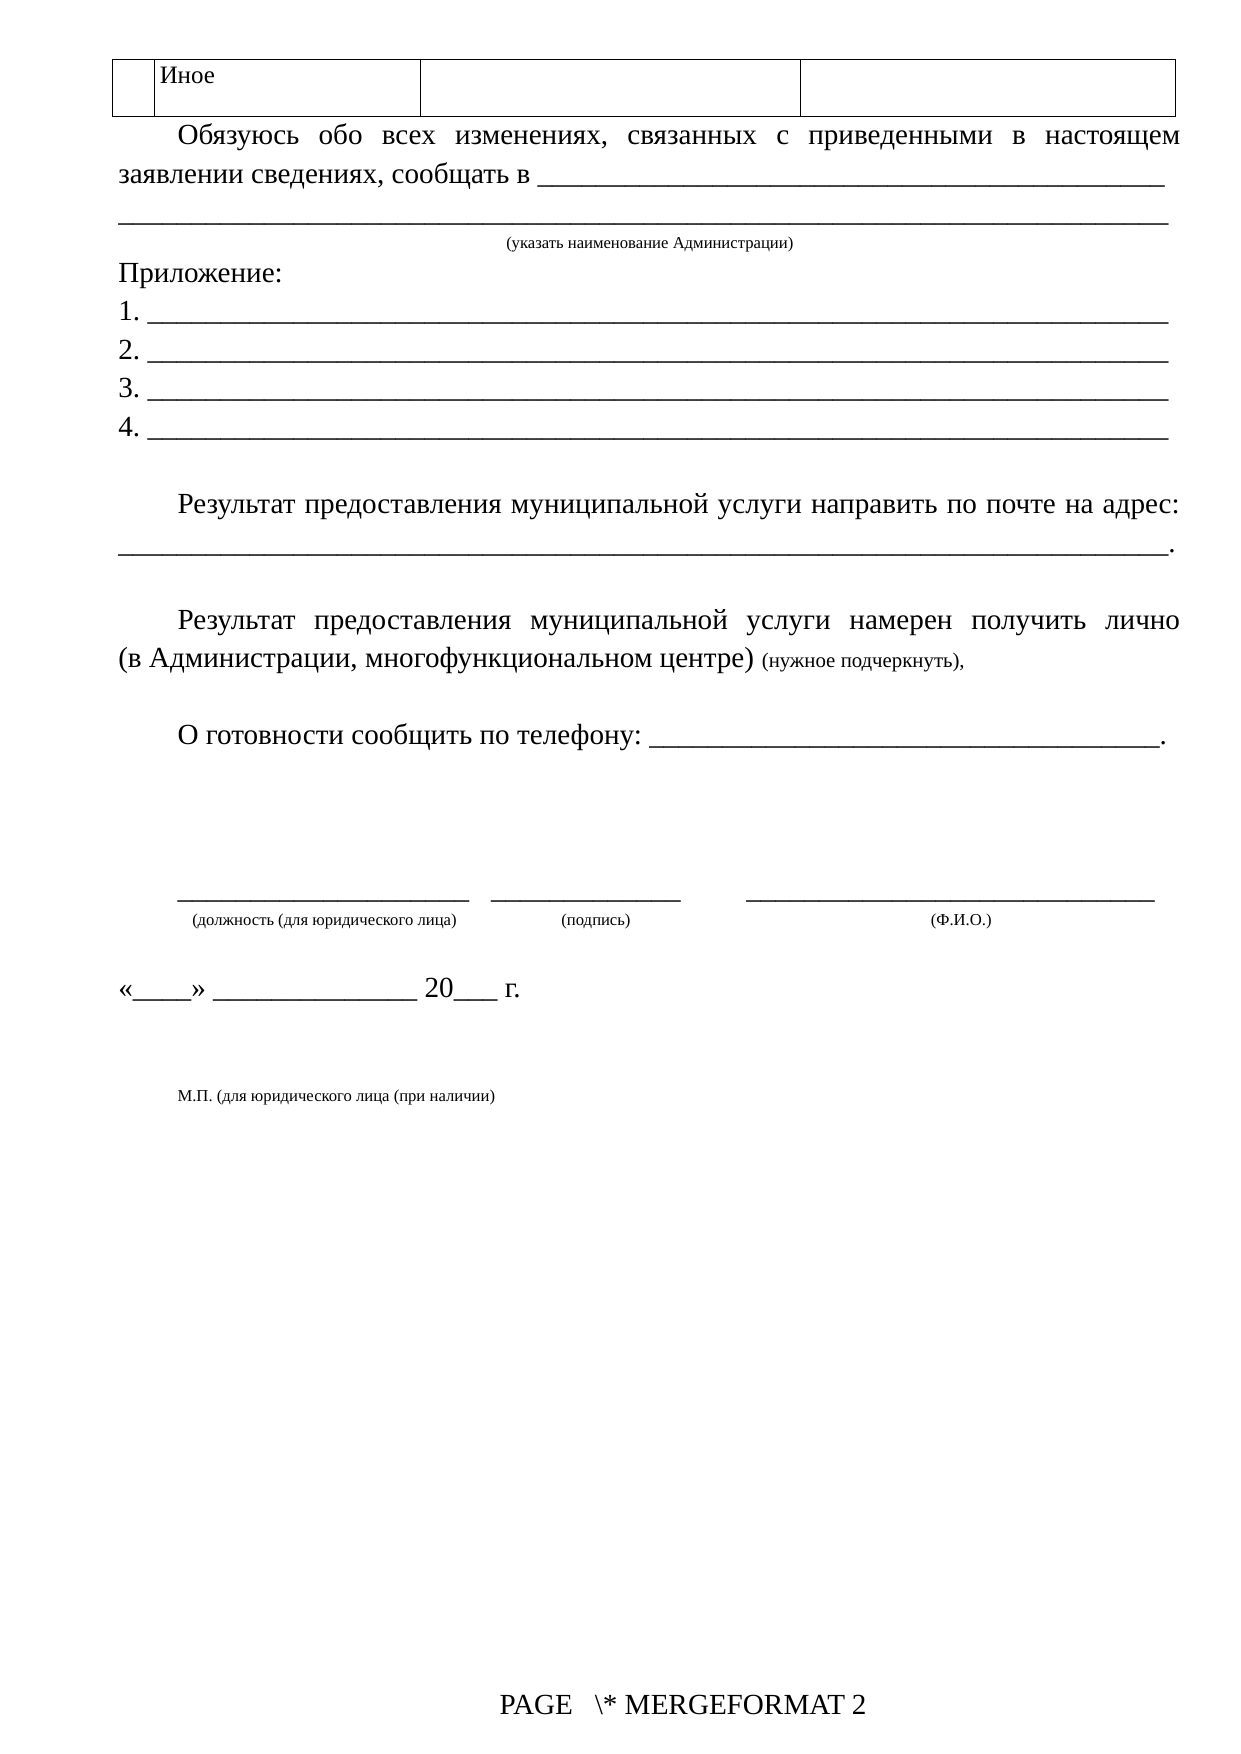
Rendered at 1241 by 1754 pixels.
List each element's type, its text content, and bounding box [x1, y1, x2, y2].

table_cell Иное [155, 60, 420, 116]
text Результат предоставления муниципальной услуги намерен получить лично (в Администрации, многофункциональном центре) (нужное подчеркнуть), [118, 602, 1181, 674]
text ____________________ _____________ ____________________________ [118, 872, 1181, 905]
text 3. ______________________________________________________________________ [118, 371, 1181, 404]
text 4. ______________________________________________________________________ [118, 409, 1181, 443]
table_cell [801, 60, 1175, 116]
text (указать наименование Администрации) [118, 233, 1181, 252]
text О готовности сообщить по телефону: ___________________________________. [118, 717, 1181, 751]
table_cell [113, 60, 154, 116]
text М.П. (для юридического лица (при наличии) [118, 1086, 1181, 1105]
text (должность (для юридического лица) (подпись) (Ф.И.О.) [118, 910, 1181, 929]
text «____» ______________ 20___ г. [118, 971, 1181, 1004]
text ________________________________________________________________________ [118, 194, 1181, 228]
text Результат предоставления муниципальной услуги направить по почте на адрес: ________________________________________________________________________. [118, 486, 1181, 558]
table_cell [421, 60, 800, 116]
text Приложение: [118, 255, 1181, 288]
text Обязуюсь обо всех изменениях, связанных с приведенными в настоящем заявлении сведениях, сообщать в ___________________________________________ [118, 117, 1181, 189]
text 1. ______________________________________________________________________ [118, 293, 1181, 327]
text 2. ______________________________________________________________________ [118, 332, 1181, 366]
